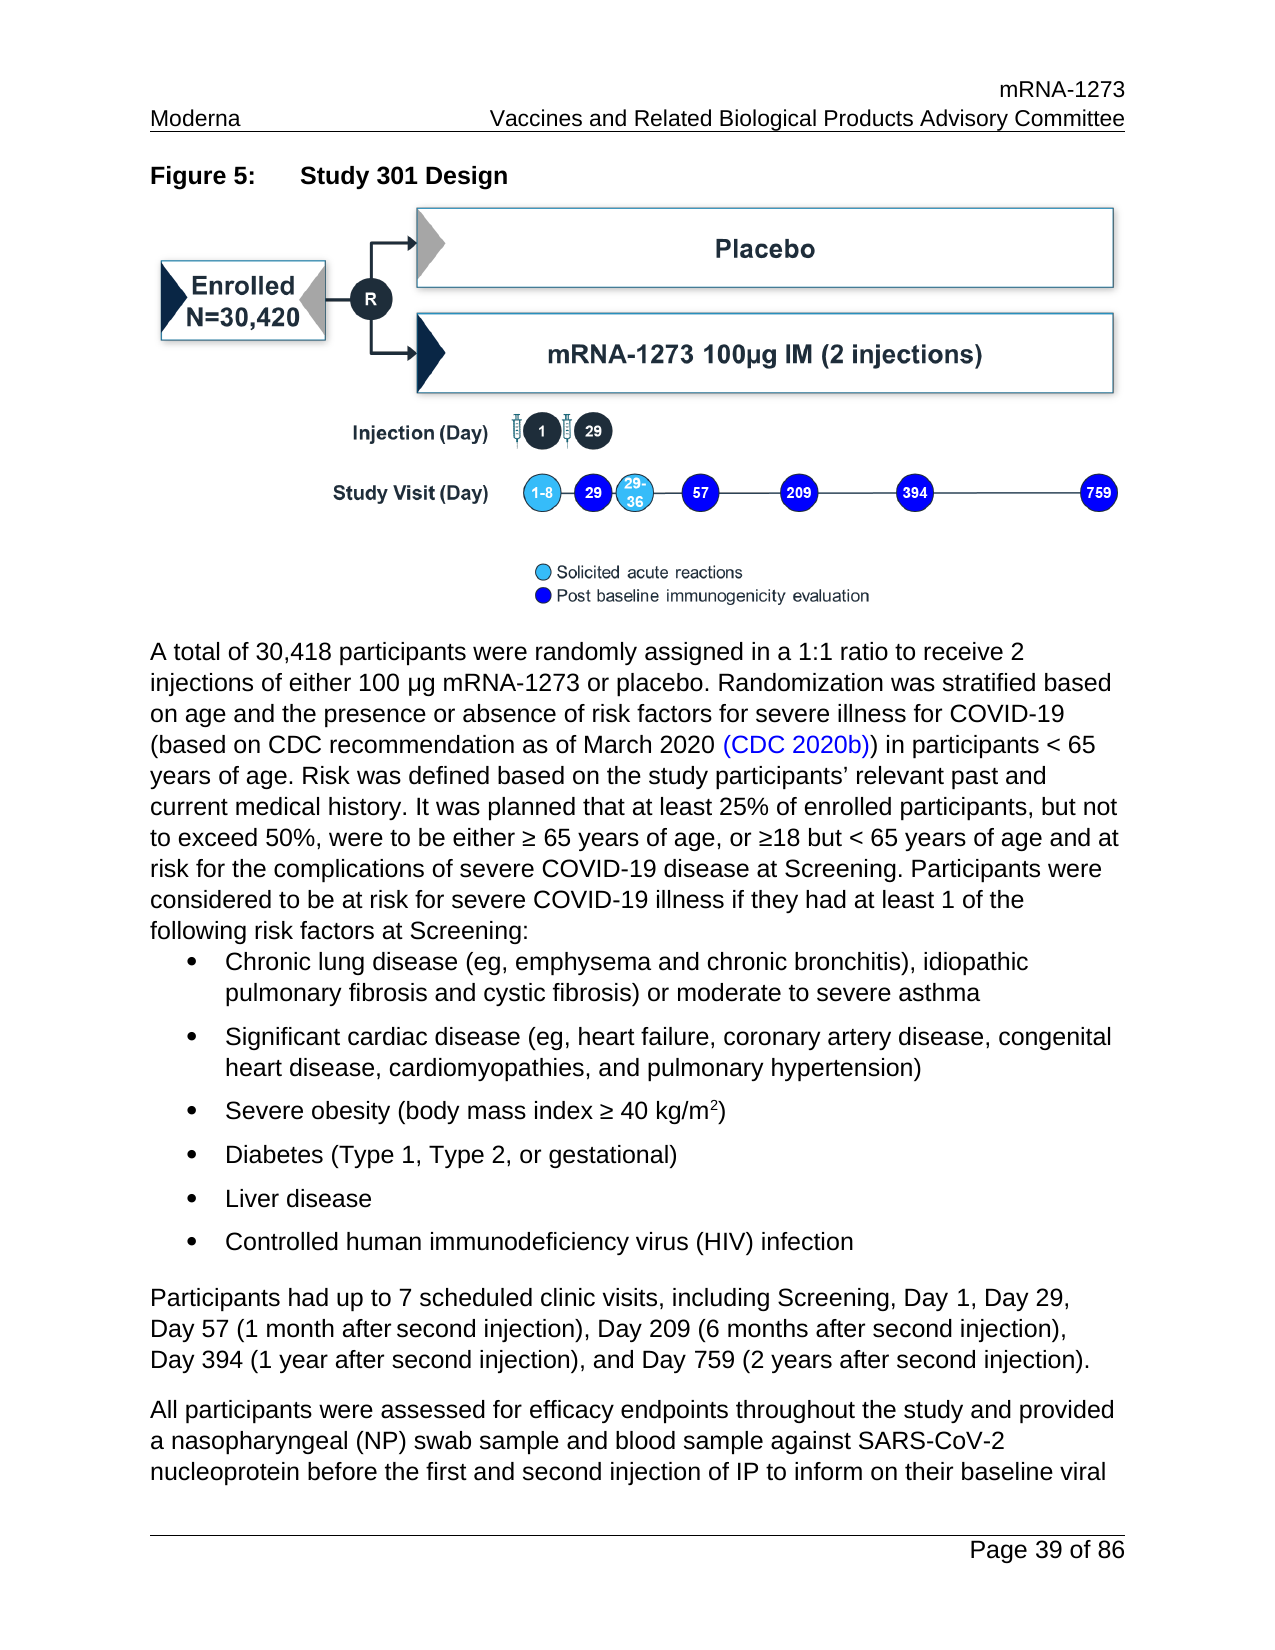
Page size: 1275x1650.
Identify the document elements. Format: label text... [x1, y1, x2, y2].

picture [150, 198, 1127, 616]
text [150, 1395, 1125, 1486]
list Severe obesity (body mass index ≥ 40 kg/m2) [187, 1096, 1125, 1125]
text Figure 5: Study 301 Design [150, 161, 1125, 189]
list Diabetes (Type 1, Type 2, or gestational) [187, 1140, 1125, 1169]
list Significant cardiac disease (eg, heart failure, coronary artery disease, congenital heart disease, cardiomyopathies, and pulmonary hypertension) [187, 1022, 1125, 1082]
text Participants had up to 7 scheduled clinic visits, including Screening, Day 1, Day 29, Day 57 (1 month after second injection), Day 209 (6 months after second injection), Day 394 (1 year after second injection), and Day 759 (2 years after second injection). [150, 1283, 1125, 1374]
list Chronic lung disease (eg, emphysema and chronic bronchitis), idiopathic pulmonary fibrosis and cystic fibrosis) or moderate to severe asthma [187, 947, 1125, 1007]
list Controlled human immunodeficiency virus (HIV) infection [187, 1227, 1125, 1256]
text A total of 30,418 participants were randomly assigned in a 1:1 ratio to receive 2 injections of either 100 μg mRNA-1273 or placebo. Randomization was stratified based on age and the presence or absence of risk factors for severe illness for COVID-19 (based on CDC recommendation as of March 2020 (CDC 2020b)) in participants < 65 years of age. Risk was defined based on the study participants’ relevant past and current medical history. It was planned that at least 25% of enrolled participants, but not to exceed 50%, were to be either ≥ 65 years of age, or ≥18 but < 65 years of age and at risk for the complications of severe COVID-19 disease at Screening. Participants were considered to be at risk for severe COVID-19 illness if they had at least 1 of the following risk factors at Screening: [150, 637, 1125, 945]
list Liver disease [187, 1184, 1125, 1212]
